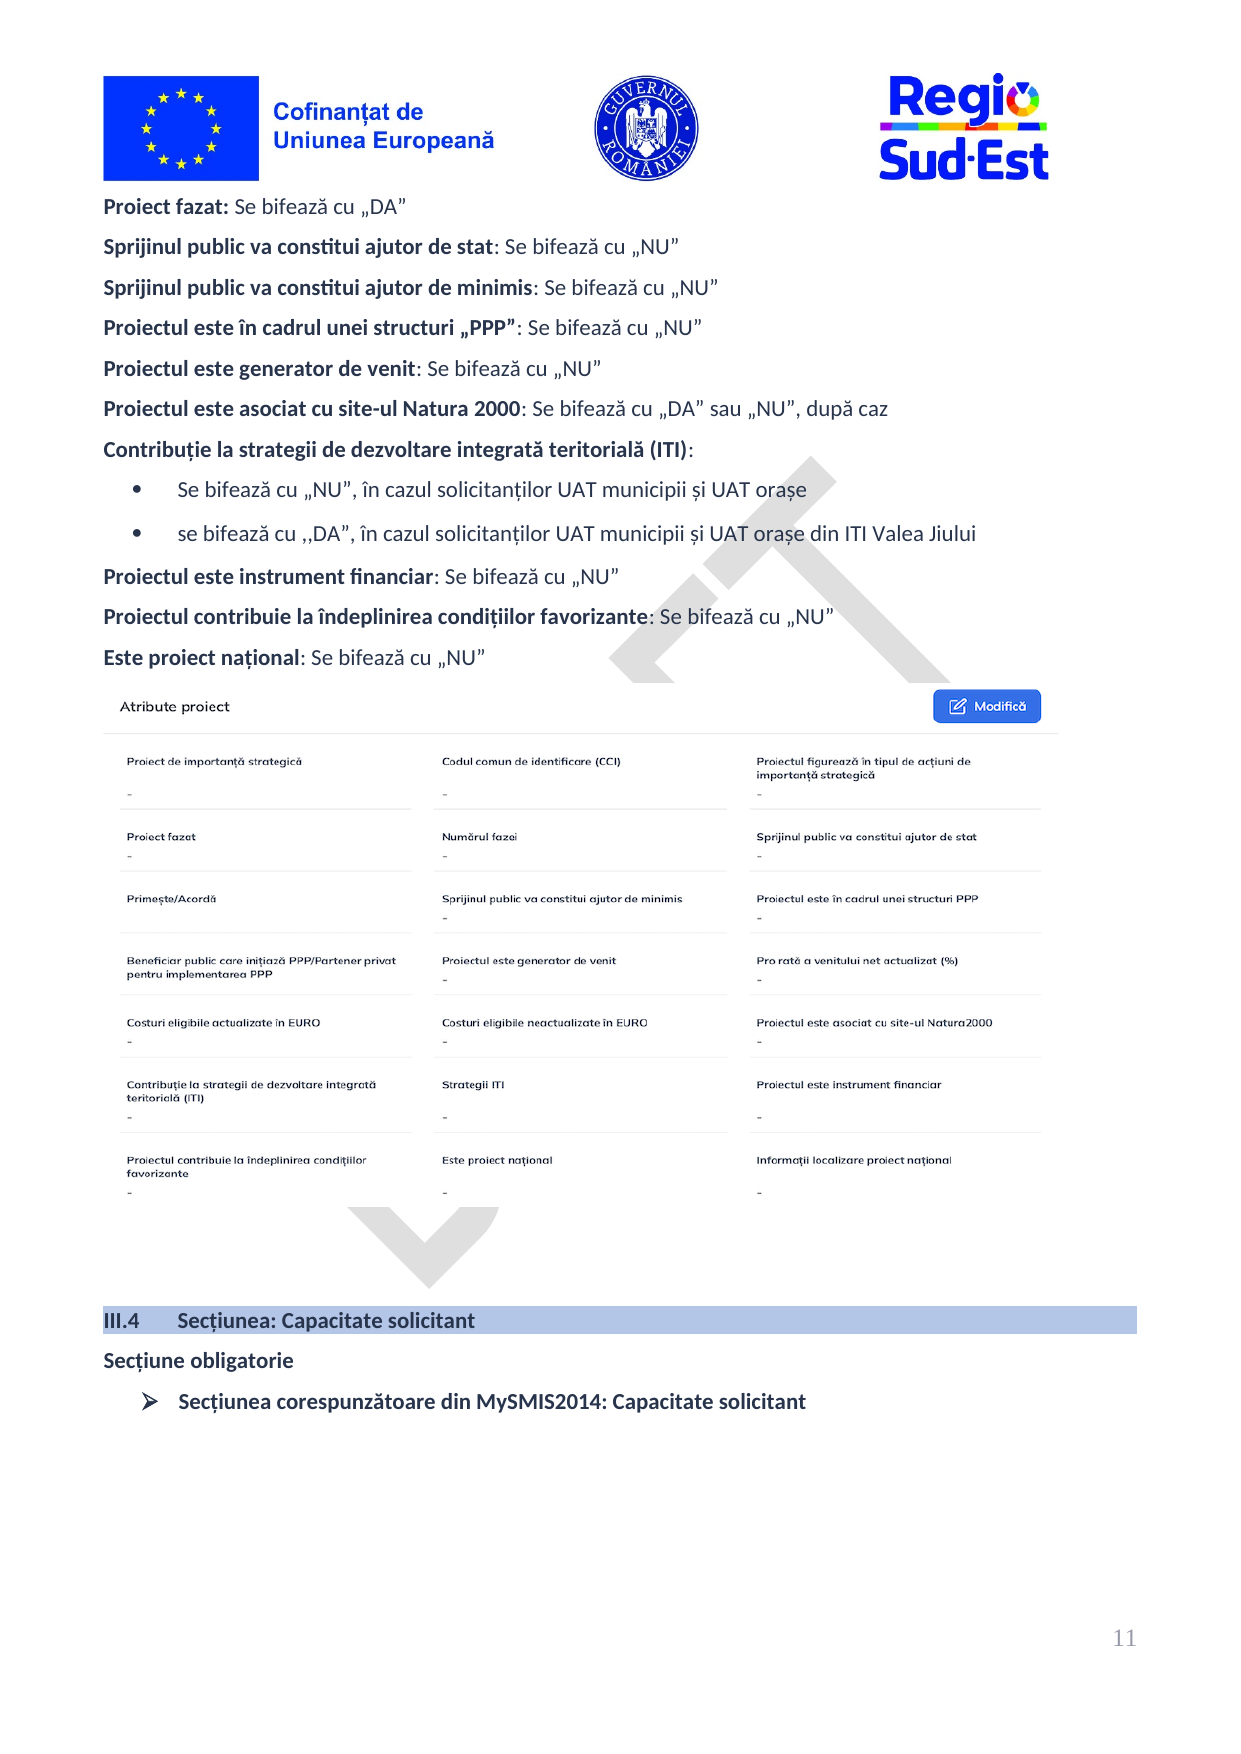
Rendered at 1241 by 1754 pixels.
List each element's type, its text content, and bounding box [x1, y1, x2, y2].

text Proiectul contribuie la îndeplinirea condițiilor favorizante: Se bifează cu „NU” [103, 602, 1137, 631]
text Proiectul este generator de venit: Se bifează cu „NU” [103, 354, 1137, 382]
text Proiectul este asociat cu site-ul Natura 2000: Se bifează cu „DA” sau „NU”, după caz [103, 394, 1137, 422]
text Sprijinul public va constitui ajutor de stat: Se bifează cu „NU” [103, 232, 1137, 260]
text Secțiune obligatorie [103, 1347, 1137, 1375]
text Proiect fazat: Se bifează cu „DA” [103, 192, 1137, 220]
picture [103, 73, 1049, 182]
text Sprijinul public va constitui ajutor de minimis: Se bifează cu „NU” [103, 273, 1137, 301]
list Secțiunea corespunzătoare din MySMIS2014: Capacitate solicitant [141, 1387, 1137, 1415]
list Se bifează cu „NU”, în cazul solicitanților UAT municipii și UAT orașe [133, 476, 1137, 503]
text Contribuție la strategii de dezvoltare integrată teritorială (ITI): [103, 435, 1137, 463]
text Este proiect național: Se bifează cu „NU” [103, 643, 1137, 671]
text Proiectul este instrument financiar: Se bifează cu „NU” [103, 562, 1137, 590]
list se bifează cu ,,DA”, în cazul solicitanților UAT municipii și UAT orașe din ITI Valea Jiului [133, 519, 1137, 547]
subtitle Secțiunea: Capacitate solicitant [103, 1306, 1137, 1334]
picture [103, 683, 1059, 1207]
text Proiectul este în cadrul unei structuri „PPP”: Se bifează cu „NU” [103, 313, 1137, 341]
